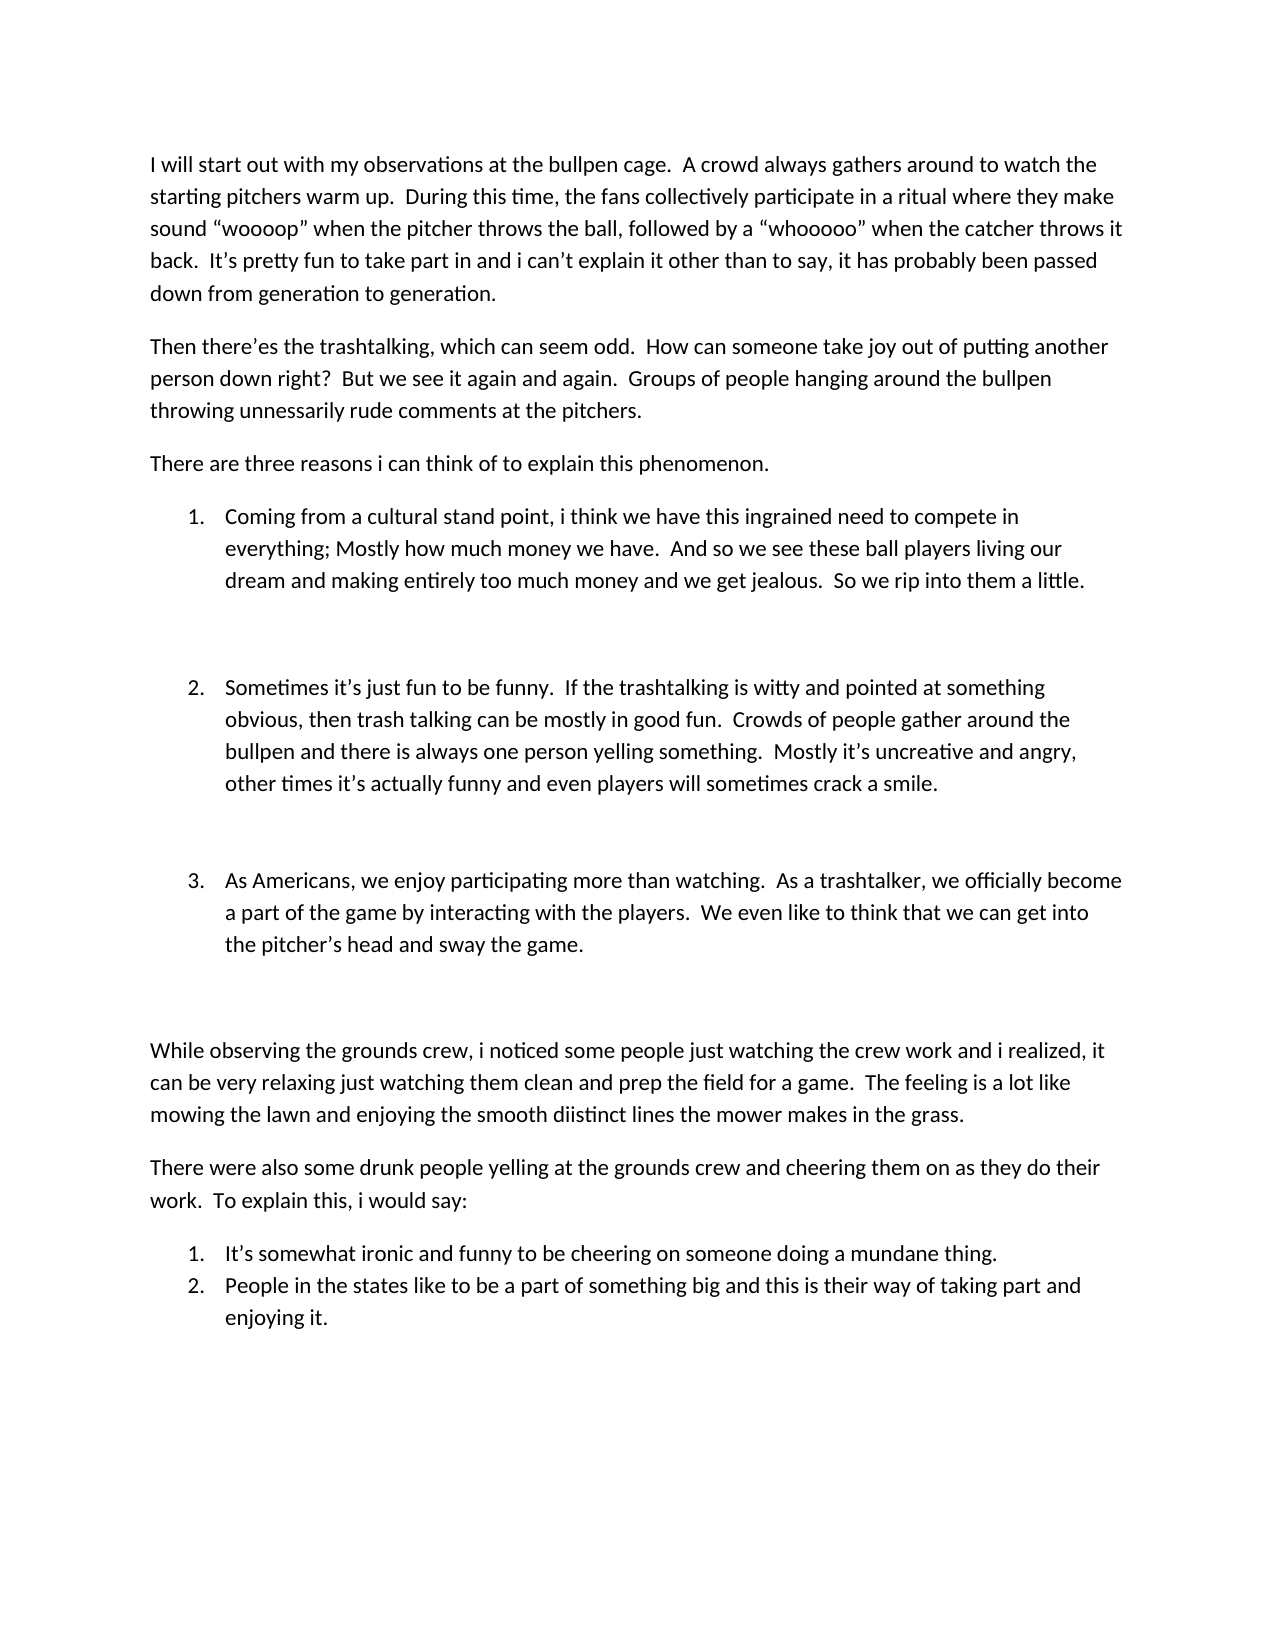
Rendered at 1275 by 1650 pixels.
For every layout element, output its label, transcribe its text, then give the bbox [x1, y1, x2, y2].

text Then there’es the trashtalking, which can seem odd. How can someone take joy out of putting another person down right? But we see it again and again. Groups of people hanging around the bullpen throwing unnessarily rude comments at the pitchers. [150, 332, 1125, 424]
text There are three reasons i can think of to explain this phenomenon. [150, 449, 1125, 477]
text While observing the grounds crew, i noticed some people just watching the crew work and i realized, it can be very relaxing just watching them clean and prep the field for a game. The feeling is a lot like mowing the lawn and enjoying the smooth diistinct lines the mower makes in the grass. [150, 1036, 1125, 1128]
text There were also some drunk people yelling at the grounds crew and cheering them on as they do their work. To explain this, i would say: [150, 1153, 1125, 1214]
text I will start out with my observations at the bullpen cage. A crowd always gathers around to watch the starting pitchers warm up. During this time, the fans collectively participate in a ritual where they make sound “woooop” when the pitcher throws the ball, followed by a “whooooo” when the catcher throws it back. It’s pretty fun to take part in and i can’t explain it other than to say, it has probably been passed down from generation to generation. [150, 150, 1125, 307]
list Coming from a cultural stand point, i think we have this ingrained need to compete in everything; Mostly how much money we have. And so we see these ball players living our dream and making entirely too much money and we get jealous. So we rip into them a little. [187, 502, 1125, 594]
list People in the states like to be a part of something big and this is their way of taking part and enjoying it. [187, 1271, 1125, 1331]
list Sometimes it’s just fun to be funny. If the trashtalking is witty and pointed at something obvious, then trash talking can be mostly in good fun. Crowds of people gather around the bullpen and there is always one person yelling something. Mostly it’s uncreative and angry, other times it’s actually funny and even players will sometimes crack a smile. [187, 673, 1125, 797]
list As Americans, we enjoy participating more than watching. As a trashtalker, we officially become a part of the game by interacting with the players. We even like to think that we can get into the pitcher’s head and sway the game. [187, 866, 1125, 958]
list It’s somewhat ironic and funny to be cheering on someone doing a mundane thing. [187, 1239, 1125, 1267]
